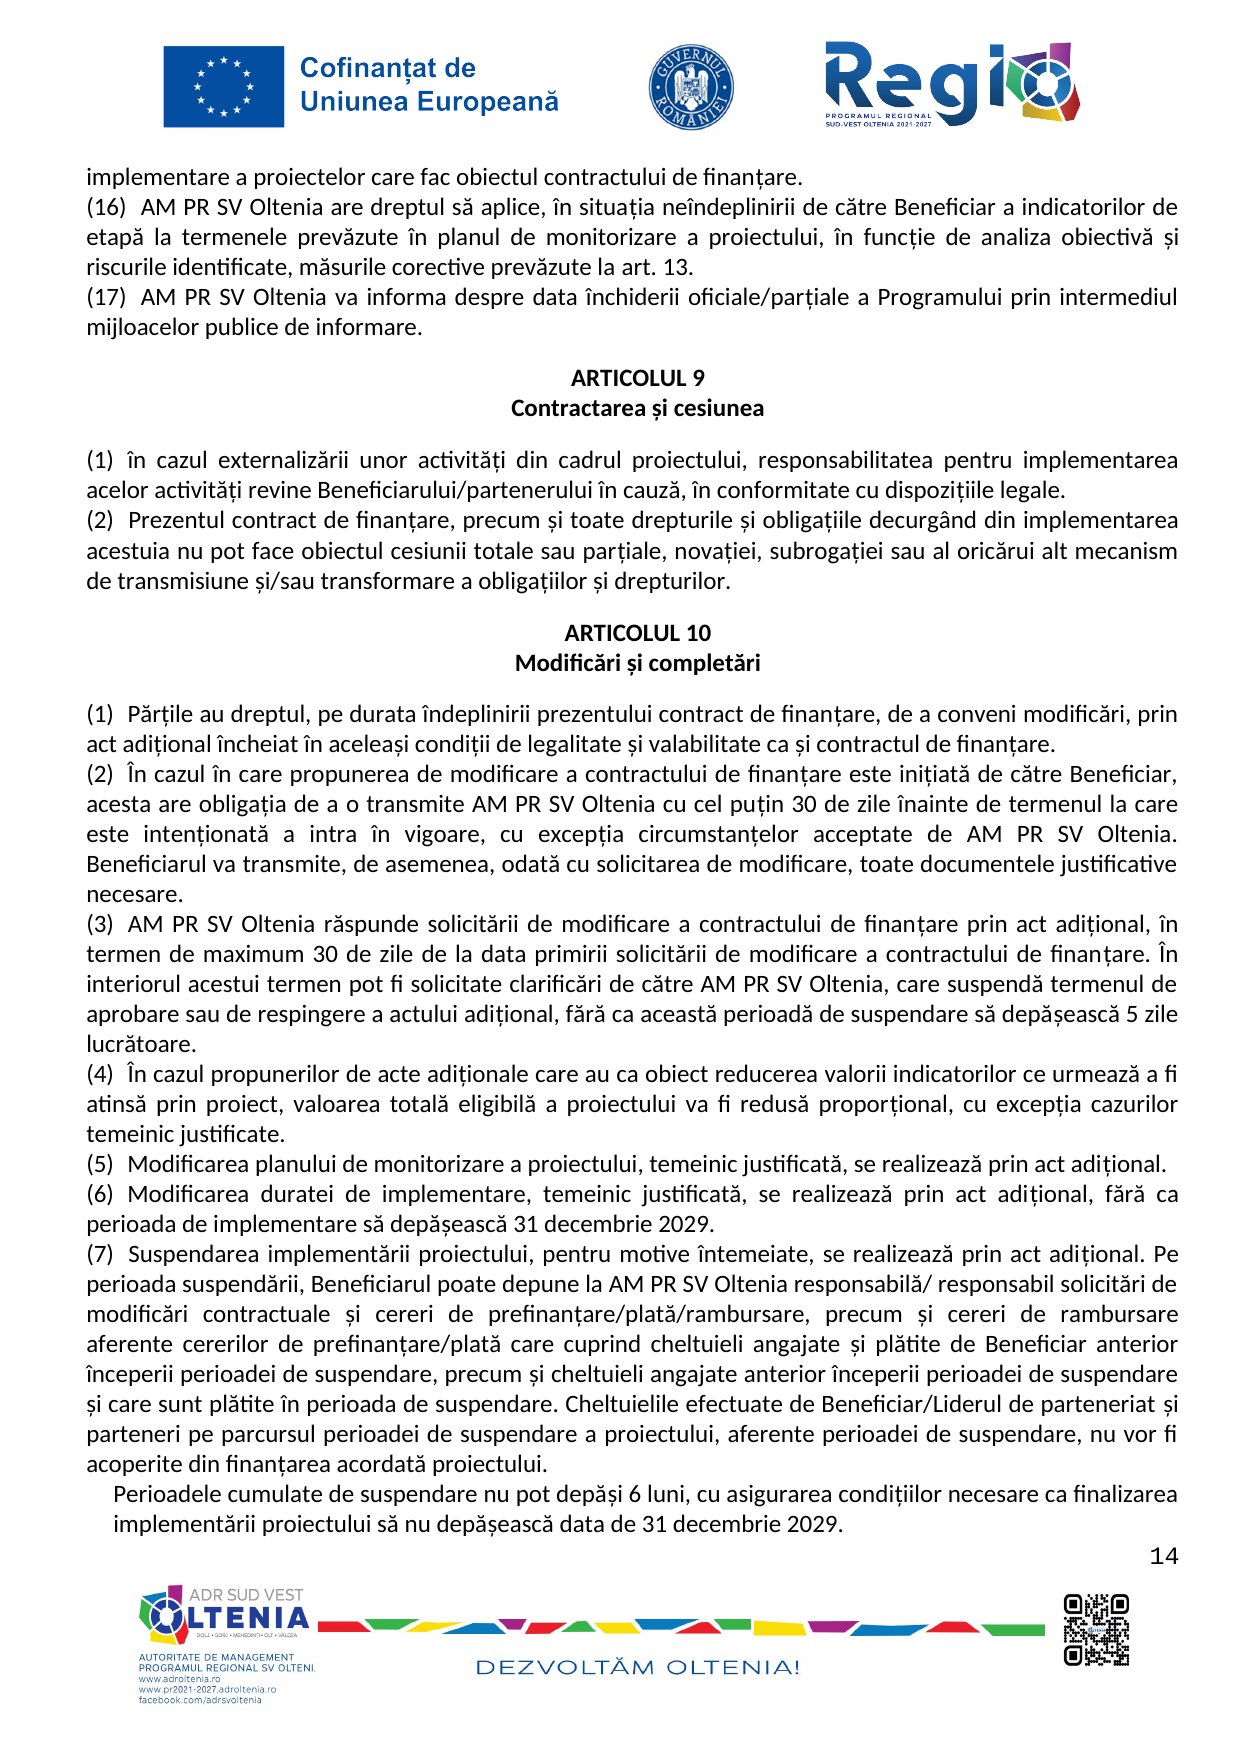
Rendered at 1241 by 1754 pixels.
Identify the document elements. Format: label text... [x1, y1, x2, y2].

list În cazul propunerilor de acte adiţionale care au ca obiect reducerea valorii indicatorilor ce urmează a fi atinsă prin proiect, valoarea totală eligibilă a proiectului va fi redusă proporţional, cu excepţia cazurilor temeinic justificate. [86, 1059, 1179, 1149]
list În cazul în care propunerea de modificare a contractului de finanţare este iniţiată de către Beneficiar, acesta are obligaţia de a o transmite AM PR SV Oltenia cu cel puţin 30 de zile înainte de termenul la care este intenţionată a intra în vigoare, cu excepţia circumstanţelor acceptate de AM PR SV Oltenia. Beneficiarul va transmite, de asemenea, odată cu solicitarea de modificare, toate documentele justificative necesare. [86, 759, 1179, 909]
list în cazul externalizării unor activităţi din cadrul proiectului, responsabilitatea pentru implementarea acelor activităţi revine Beneficiarului/partenerului în cauză, în conformitate cu dispoziţiile legale. [86, 444, 1179, 504]
list AM PR SV Oltenia răspunde solicitării de modificare a contractului de finanţare prin act adiţional, în termen de maximum 30 de zile de la data primirii solicitării de modificare a contractului de finanţare. În interiorul acestui termen pot fi solicitate clarificări de către AM PR SV Oltenia, care suspendă termenul de aprobare sau de respingere a actului adiţional, fără ca această perioadă de suspendare să depăşească 5 zile lucrătoare. [86, 909, 1179, 1059]
list Suspendarea implementării proiectului, pentru motive întemeiate, se realizează prin act adiţional. Pe perioada suspendării, Beneficiarul poate depune la AM PR SV Oltenia responsabilă/ responsabil solicitări de modificări contractuale şi cereri de prefinanţare/plată/rambursare, precum şi cereri de rambursare aferente cererilor de prefinanţare/plată care cuprind cheltuieli angajate şi plătite de Beneficiar anterior începerii perioadei de suspendare, precum şi cheltuieli angajate anterior începerii perioadei de suspendare şi care sunt plătite în perioada de suspendare. Cheltuielile efectuate de Beneficiar/Liderul de parteneriat şi parteneri pe parcursul perioadei de suspendare a proiectului, aferente perioadei de suspendare, nu vor fi acoperite din finanţarea acordată proiectului. [86, 1239, 1179, 1479]
subtitle ARTICOLUL 9 Contractarea şi cesiunea [96, 362, 1179, 423]
list Părţile au dreptul, pe durata îndeplinirii prezentului contract de finanţare, de a conveni modificări, prin act adiţional încheiat în aceleaşi condiţii de legalitate şi valabilitate ca şi contractul de finanţare. [86, 699, 1179, 759]
picture [131, 1582, 1134, 1711]
text Perioadele cumulate de suspendare nu pot depăşi 6 luni, cu asigurarea condiţiilor necesare ca finalizarea implementării proiectului să nu depăşească data de 31 decembrie 2029. [113, 1479, 1179, 1539]
list AM PR SV Oltenia va informa despre data închiderii oficiale/parţiale a Programului prin intermediul mijloacelor publice de informare. [86, 281, 1179, 341]
list Prezentul contract de finanţare, precum şi toate drepturile şi obligaţiile decurgând din implementarea acestuia nu pot face obiectul cesiunii totale sau parţiale, novaţiei, subrogaţiei sau al oricărui alt mecanism de transmisiune şi/sau transformare a obligaţiilor şi drepturilor. [86, 504, 1179, 596]
list AM PR SV Oltenia are dreptul să aplice, în situaţia neîndeplinirii de către Beneficiar a indicatorilor de etapă la termenele prevăzute în planul de monitorizare a proiectului, în funcţie de analiza obiectivă şi riscurile identificate, măsurile corective prevăzute la art. 13. [86, 191, 1179, 281]
picture [645, 42, 739, 132]
list Modificarea duratei de implementare, temeinic justificată, se realizează prin act adiţional, fără ca perioada de implementare să depăşească 31 decembrie 2029. [86, 1179, 1179, 1239]
picture [158, 42, 561, 131]
subtitle ARTICOLUL 10 Modificări şi completări [96, 617, 1179, 678]
list Modificarea planului de monitorizare a proiectului, temeinic justificată, se realizează prin act adiţional. [86, 1149, 1179, 1179]
picture [823, 40, 1082, 129]
